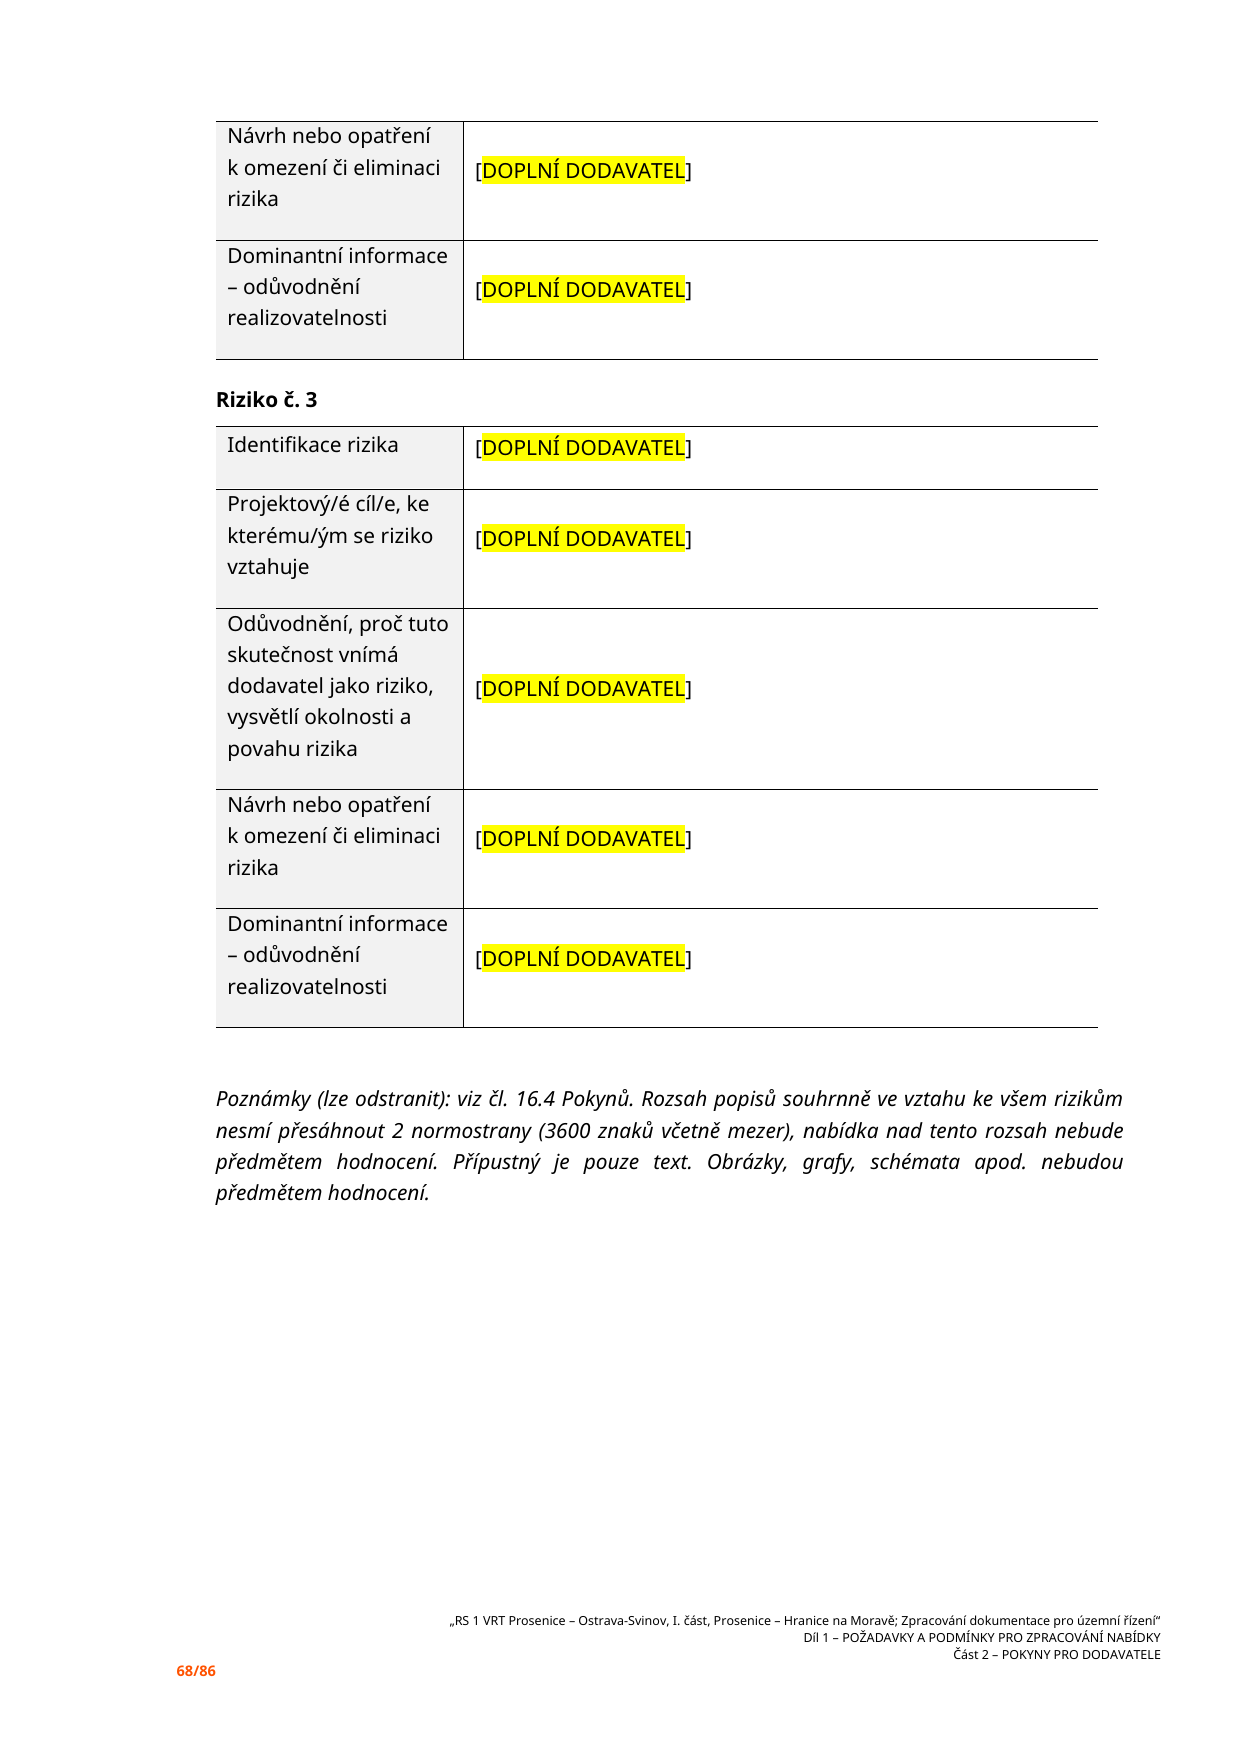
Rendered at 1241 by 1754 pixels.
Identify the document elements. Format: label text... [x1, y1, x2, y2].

text Riziko č. 3 [216, 385, 1125, 413]
table_cell Dominantní informace – odůvodnění realizovatelnosti [216, 241, 463, 359]
table_cell Projektový/é cíl/e, ke kterému/ým se riziko vztahuje [216, 490, 463, 608]
table_header [DOPLNÍ DODAVATEL] [464, 427, 1098, 488]
table_cell [DOPLNÍ DODAVATEL] [464, 790, 1098, 908]
table_cell [DOPLNÍ DODAVATEL] [464, 609, 1098, 789]
table_header Identifikace rizika [216, 427, 463, 488]
table_cell [DOPLNÍ DODAVATEL] [464, 490, 1098, 608]
table_cell Návrh nebo opatření k omezení či eliminaci rizika [216, 790, 463, 908]
table_cell Odůvodnění, proč tuto skutečnost vnímá dodavatel jako riziko, vysvětlí okolnosti a povahu rizika [216, 609, 463, 789]
table_cell Návrh nebo opatření k omezení či eliminaci rizika [216, 122, 463, 240]
table_cell Dominantní informace – odůvodnění realizovatelnosti [216, 909, 463, 1027]
text Poznámky (lze odstranit): viz čl. 16.4 Pokynů. Rozsah popisů souhrnně ve vztahu ke všem rizikům nesmí přesáhnout 2 normostrany (3600 znaků včetně mezer), nabídka nad tento rozsah nebude předmětem hodnocení. Přípustný je pouze text. Obrázky, grafy, schémata apod. nebudou předmětem hodnocení. [216, 1084, 1125, 1207]
table_cell [DOPLNÍ DODAVATEL] [464, 122, 1098, 240]
table_cell [DOPLNÍ DODAVATEL] [464, 909, 1098, 1027]
table_cell [DOPLNÍ DODAVATEL] [464, 241, 1098, 359]
